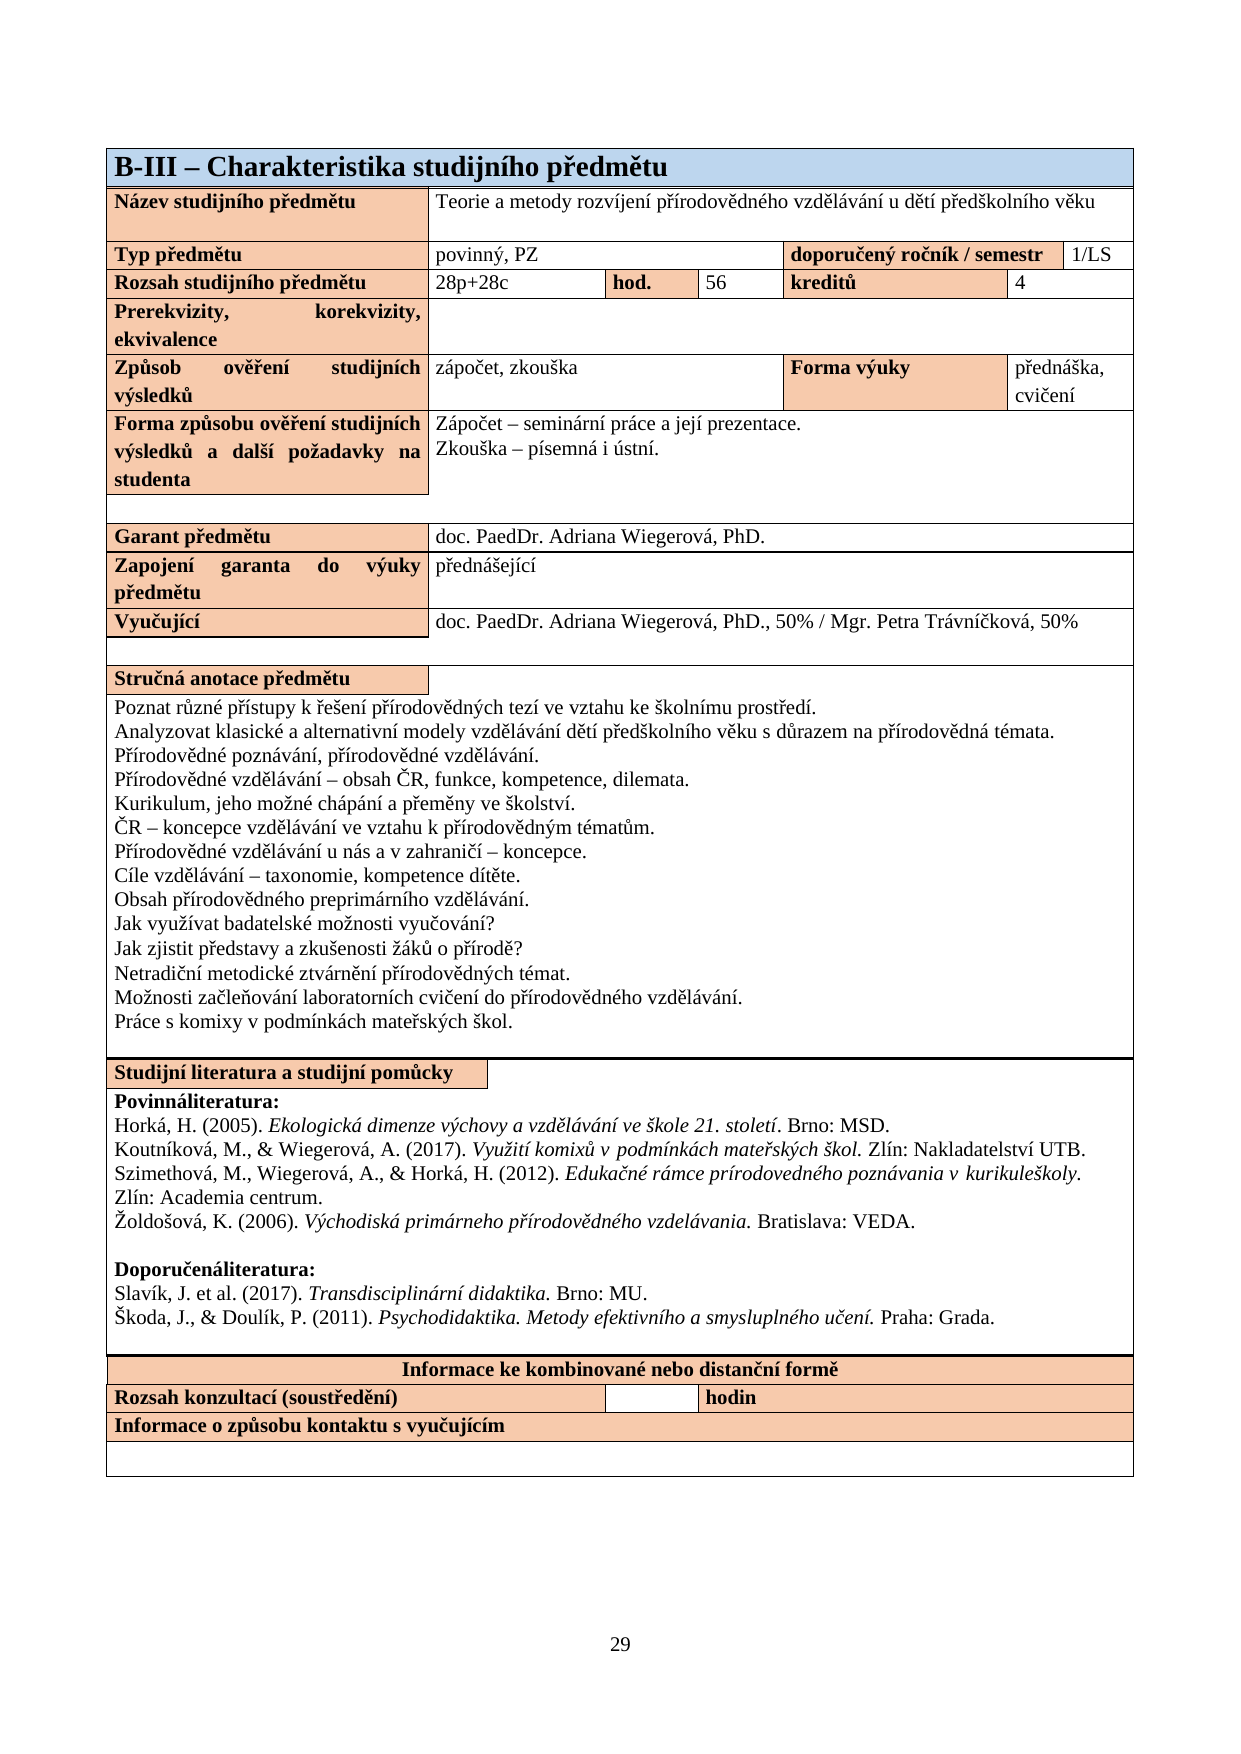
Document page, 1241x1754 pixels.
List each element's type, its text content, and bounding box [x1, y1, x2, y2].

table_cell přednášející [429, 553, 1133, 608]
table_cell Prerekvizity, korekvizity, ekvivalence [107, 299, 428, 354]
table_cell [107, 494, 1133, 523]
table_cell povinný, PZ [429, 242, 783, 269]
table_cell [107, 1442, 1133, 1476]
table_cell 28p+28c [429, 270, 605, 298]
table_cell Informace ke kombinované nebo distanční formě [108, 1357, 1133, 1384]
table_cell 1/LS [1064, 242, 1133, 269]
table_cell [107, 636, 1133, 665]
table_cell [606, 1385, 698, 1412]
table_cell Název studijního předmětu [107, 189, 428, 241]
table_cell [429, 666, 1133, 694]
table_cell zápočet, zkouška [429, 355, 783, 410]
table_cell doc. PaedDr. Adriana Wiegerová, PhD., 50% / Mgr. Petra Trávníčková, 50% [429, 609, 1133, 636]
table_cell kreditů [784, 270, 1007, 298]
table_cell Způsob ověření studijních výsledků [107, 355, 428, 410]
table_cell Zápočet – seminární práce a její prezentace. Zkouška – písemná i ústní. [429, 411, 1133, 494]
table_cell Forma výuky [784, 355, 1007, 410]
table_cell Typ předmětu [107, 242, 428, 269]
table_cell doporučený ročník / semestr [784, 242, 1063, 269]
table_cell hodin [699, 1385, 1133, 1412]
table_cell přednáška, cvičení [1008, 355, 1133, 410]
table_cell Stručná anotace předmětu [107, 666, 428, 694]
table_cell 56 [699, 270, 783, 298]
table_cell doc. PaedDr. Adriana Wiegerová, PhD. [429, 524, 1133, 551]
table_cell Vyučující [107, 609, 428, 636]
table_cell Garant předmětu [107, 524, 428, 551]
table_cell Povinnáliteratura: Horká, H. (2005). Ekologická dimenze výchovy a vzdělávání ve škole 21. století. Brno: MSD. Koutníková, M., & Wiegerová, A. (2017). Využití komixů v podmínkách mateřských škol. Zlín: Nakladatelství UTB. Szimethová, M., Wiegerová, A., & Horká, H. (2012). Edukačné rámce prírodovedného poznávania v kurikuleškoly. Zlín: Academia centrum. Žoldošová, K. (2006). Východiská primárneho přírodovědného vzdelávania. Bratislava: VEDA. Doporučenáliteratura: Slavík, J. et al. (2017). Transdisciplinární didaktika. Brno: MU. Škoda, J., & Doulík, P. (2011). Psychodidaktika. Metody efektivního a smysluplného učení. Praha: Grada. [107, 1088, 1133, 1353]
table_cell Poznat různé přístupy k řešení přírodovědných tezí ve vztahu ke školnímu prostředí. Analyzovat klasické a alternativní modely vzdělávání dětí předškolního věku s důrazem na přírodovědná témata. Přírodovědné poznávání, přírodovědné vzdělávání. Přírodovědné vzdělávání – obsah ČR, funkce, kompetence, dilemata. Kurikulum, jeho možné chápání a přeměny ve školství. ČR – koncepce vzdělávání ve vztahu k přírodovědným tématům. Přírodovědné vzdělávání u nás a v zahraničí – koncepce. Cíle vzdělávání – taxonomie, kompetence dítěte. Obsah přírodovědného preprimárního vzdělávání. Jak využívat badatelské možnosti vyučování? Jak zjistit představy a zkušenosti žáků o přírodě? Netradiční metodické ztvárnění přírodovědných témat. Možnosti začleňování laboratorních cvičení do přírodovědného vzdělávání. Práce s komixy v podmínkách mateřských škol. [107, 694, 1133, 1057]
table_cell Rozsah konzultací (soustředění) [107, 1385, 605, 1412]
table_header B-III – Charakteristika studijního předmětu [107, 149, 1133, 186]
table_cell Rozsah studijního předmětu [107, 270, 428, 298]
table_cell Teorie a metody rozvíjení přírodovědného vzdělávání u dětí předškolního věku [429, 189, 1133, 241]
table_cell [429, 299, 1133, 354]
table_cell Informace o způsobu kontaktu s vyučujícím [107, 1413, 1133, 1441]
table_cell [488, 1060, 1133, 1088]
table_cell hod. [606, 270, 698, 298]
table_cell 4 [1008, 270, 1133, 298]
table_cell Forma způsobu ověření studijních výsledků a další požadavky na studenta [107, 411, 428, 494]
table_cell Studijní literatura a studijní pomůcky [107, 1060, 487, 1088]
table_cell Zapojení garanta do výuky předmětu [107, 553, 428, 608]
